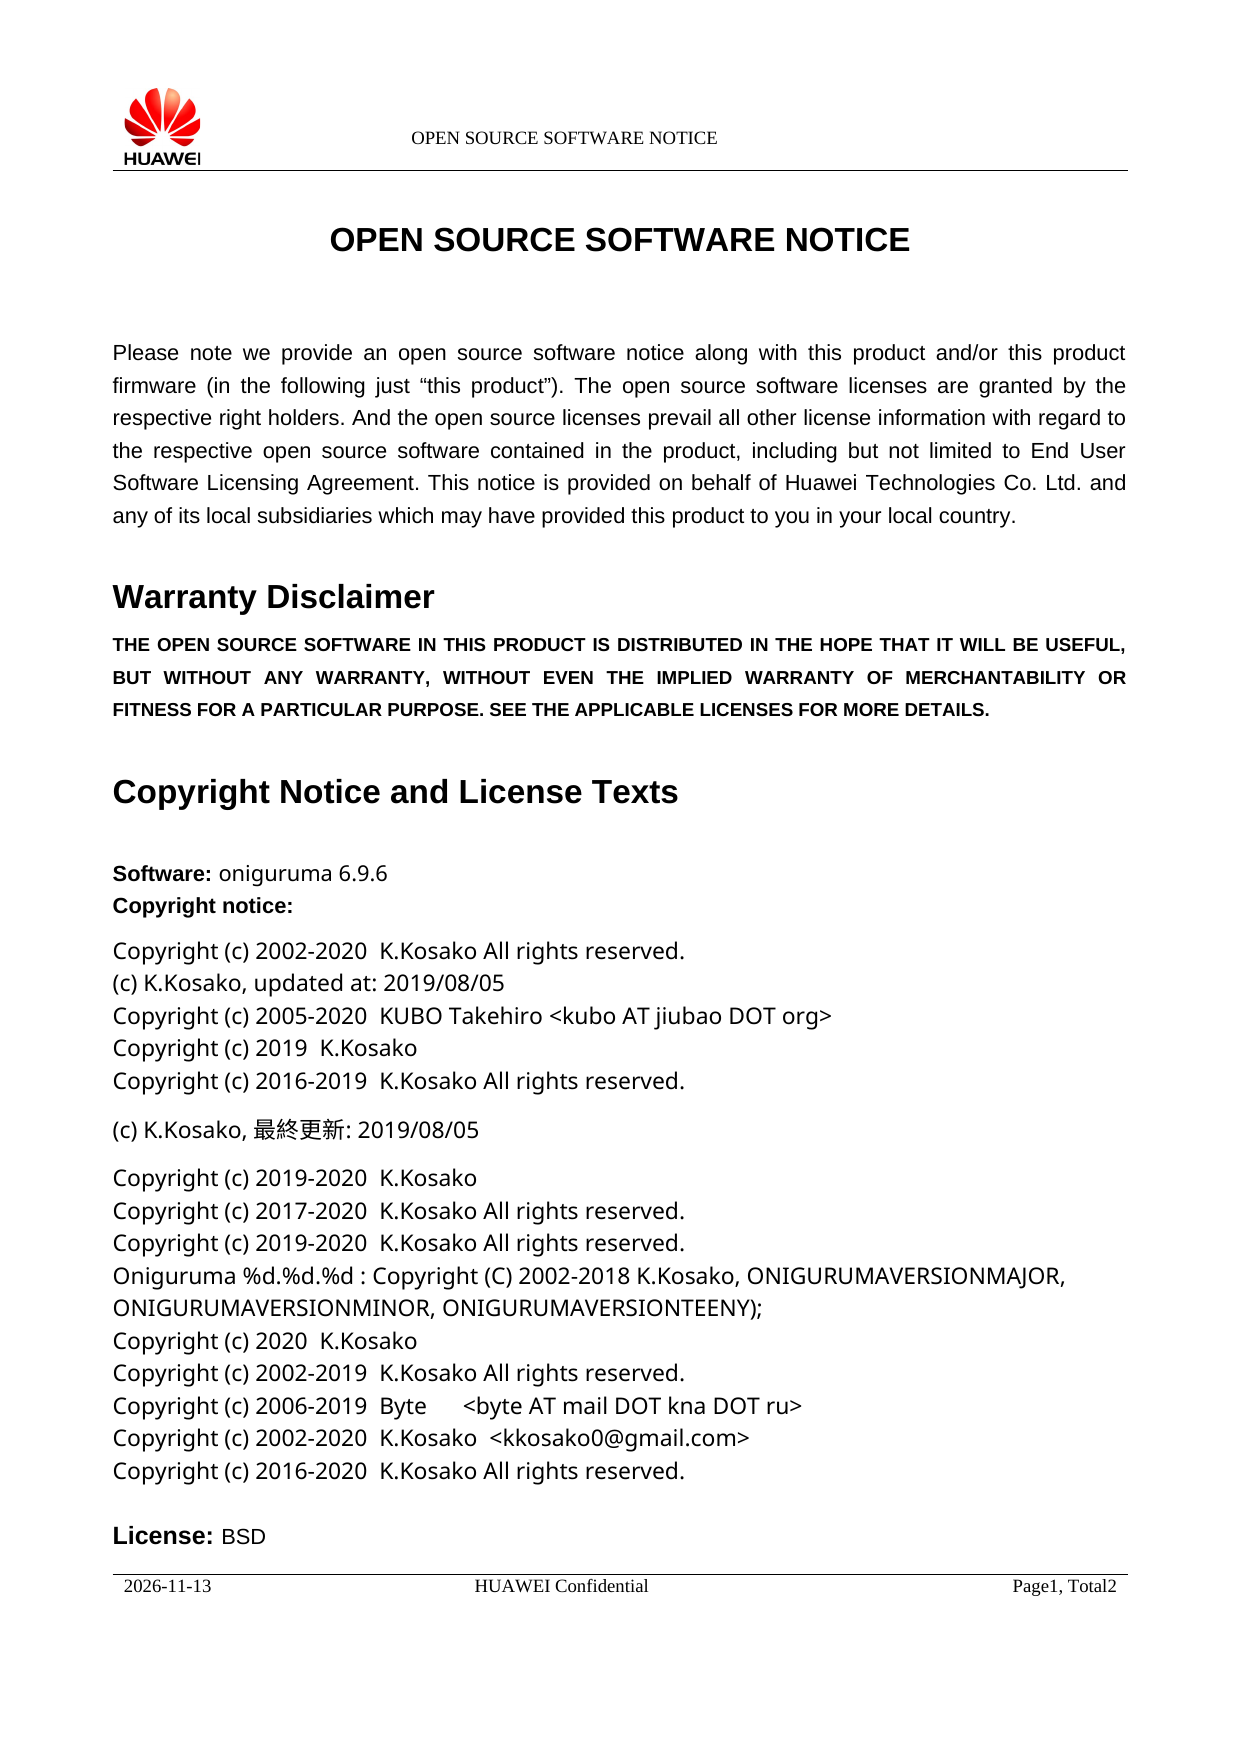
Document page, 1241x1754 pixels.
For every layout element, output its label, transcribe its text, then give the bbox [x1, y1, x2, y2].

text Copyright (c) 2002-2020 K.Kosako All rights reserved. (c) K.Kosako, updated at: 2019/08/05 Copyright (c) 2005-2020 KUBO Takehiro <kubo AT jiubao DOT org> Copyright (c) 2019 K.Kosako Copyright (c) 2016-2019 K.Kosako All rights reserved. (c) K.Kosako, 最終更新: 2019/08/05 Copyright (c) 2019-2020 K.Kosako Copyright (c) 2017-2020 K.Kosako All rights reserved. Copyright (c) 2019-2020 K.Kosako All rights reserved. Oniguruma %d.%d.%d : Copyright (C) 2002-2018 K.Kosako, ONIGURUMAVERSIONMAJOR, ONIGURUMAVERSIONMINOR, ONIGURUMAVERSIONTEENY); Copyright (c) 2020 K.Kosako Copyright (c) 2002-2019 K.Kosako All rights reserved. Copyright (c) 2006-2019 Byte <byte AT mail DOT kna DOT ru> Copyright (c) 2002-2020 K.Kosako <kkosako0@gmail.com> Copyright (c) 2016-2020 K.Kosako All rights reserved. [112, 934, 1128, 1519]
picture [124, 88, 201, 165]
text License: BSD [112, 1519, 1128, 1551]
text The open source software in this product is distributed in the hope that it will be useful, but WITHOUT ANY WARRANTY, without even the implied warranty of MERCHANTABILITY or FITNESS FOR A PARTICULAR PURPOSE. See the applicable licenses for more details. [112, 629, 1128, 726]
text Copyright Notice and License Texts [112, 759, 1128, 824]
text Please note we provide an open source software notice along with this product and/or this product firmware (in the following just “this product”). The open source software licenses are granted by the respective right holders. And the open source licenses prevail all other license information with regard to the respective open source software contained in the product, including but not limited to End User Software Licensing Agreement. This notice is provided on behalf of Huawei Technologies Co. Ltd. and any of its local subsidiaries which may have provided this product to you in your local country. [112, 336, 1128, 531]
text Warranty Disclaimer [112, 564, 1128, 629]
text OPEN SOURCE SOFTWARE NOTICE [112, 206, 1128, 271]
text Copyright notice: [112, 889, 1128, 921]
title Software: oniguruma 6.9.6 [112, 856, 1128, 889]
